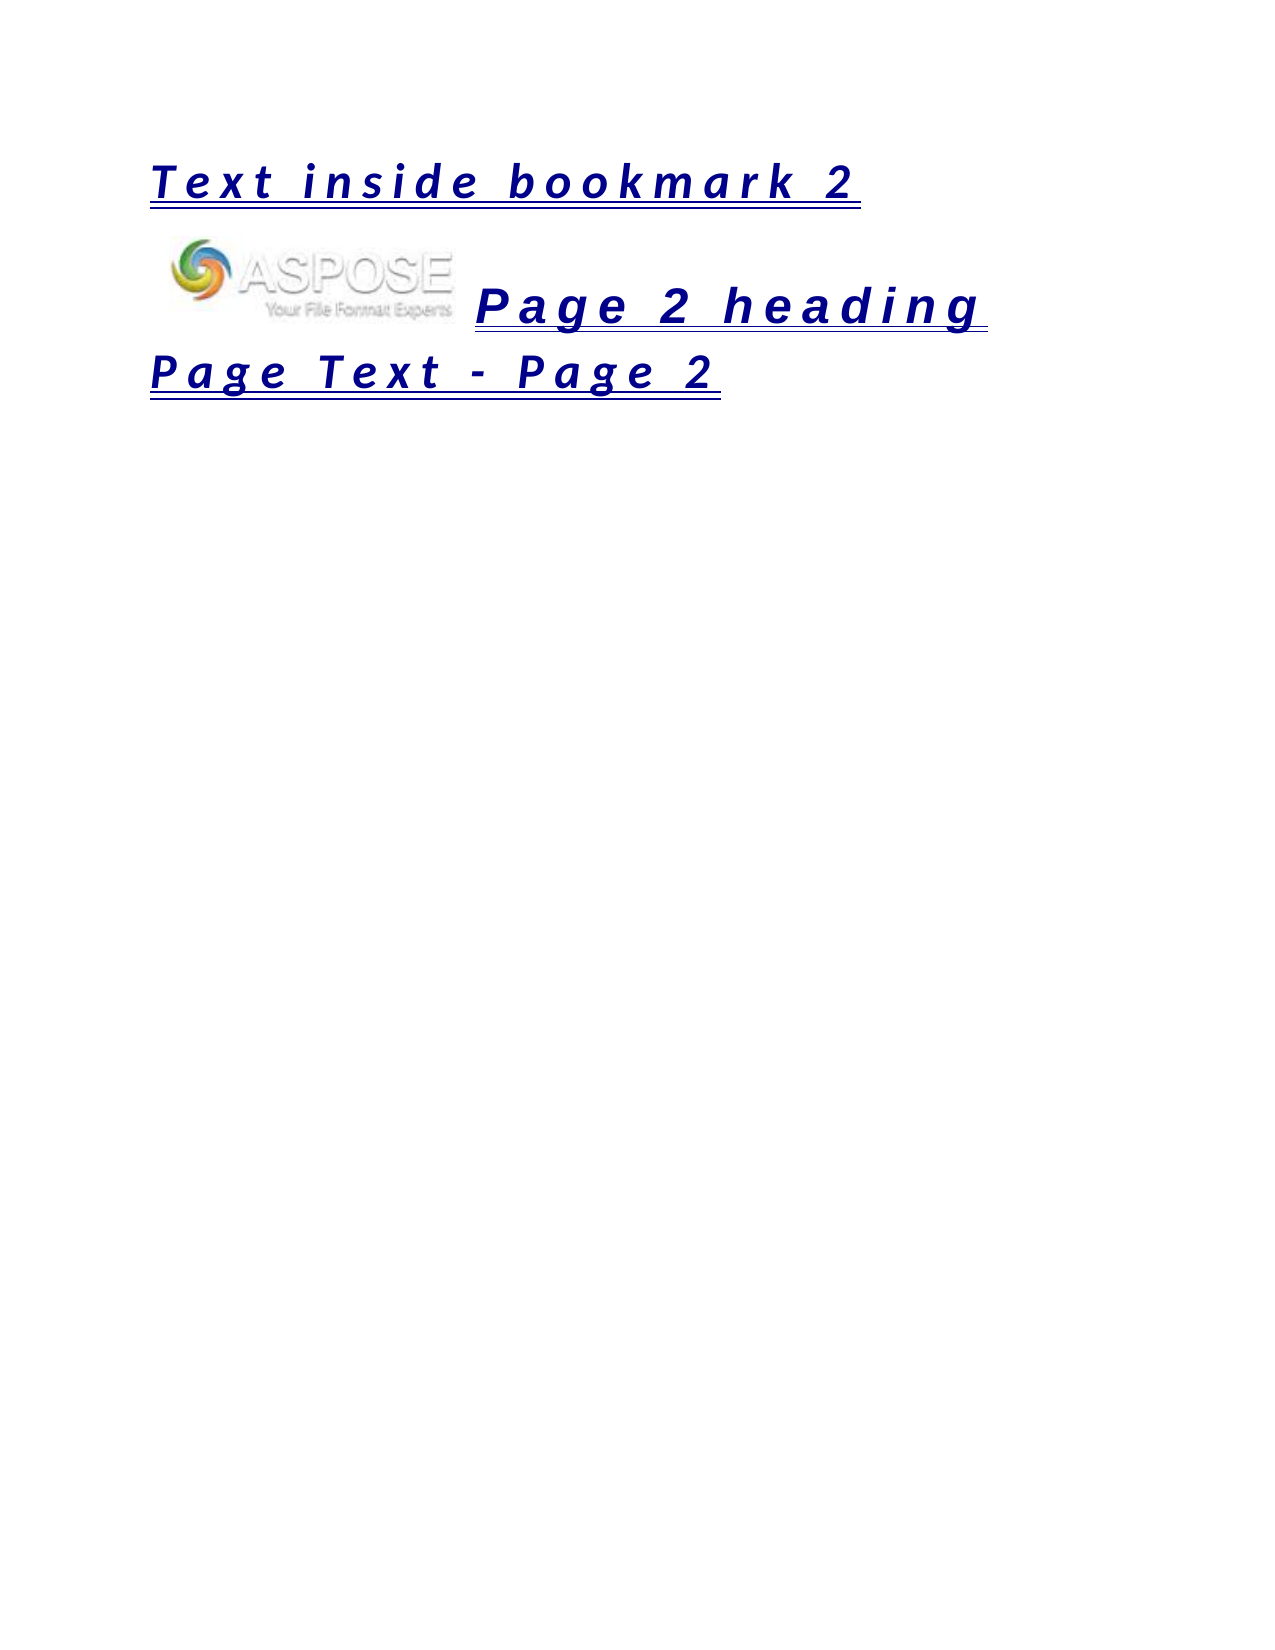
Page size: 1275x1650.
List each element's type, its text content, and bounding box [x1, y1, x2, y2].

text Text inside bookmark 2 [150, 150, 1125, 211]
picture [168, 236, 457, 324]
text Page Text - Page 2 [150, 340, 1125, 401]
